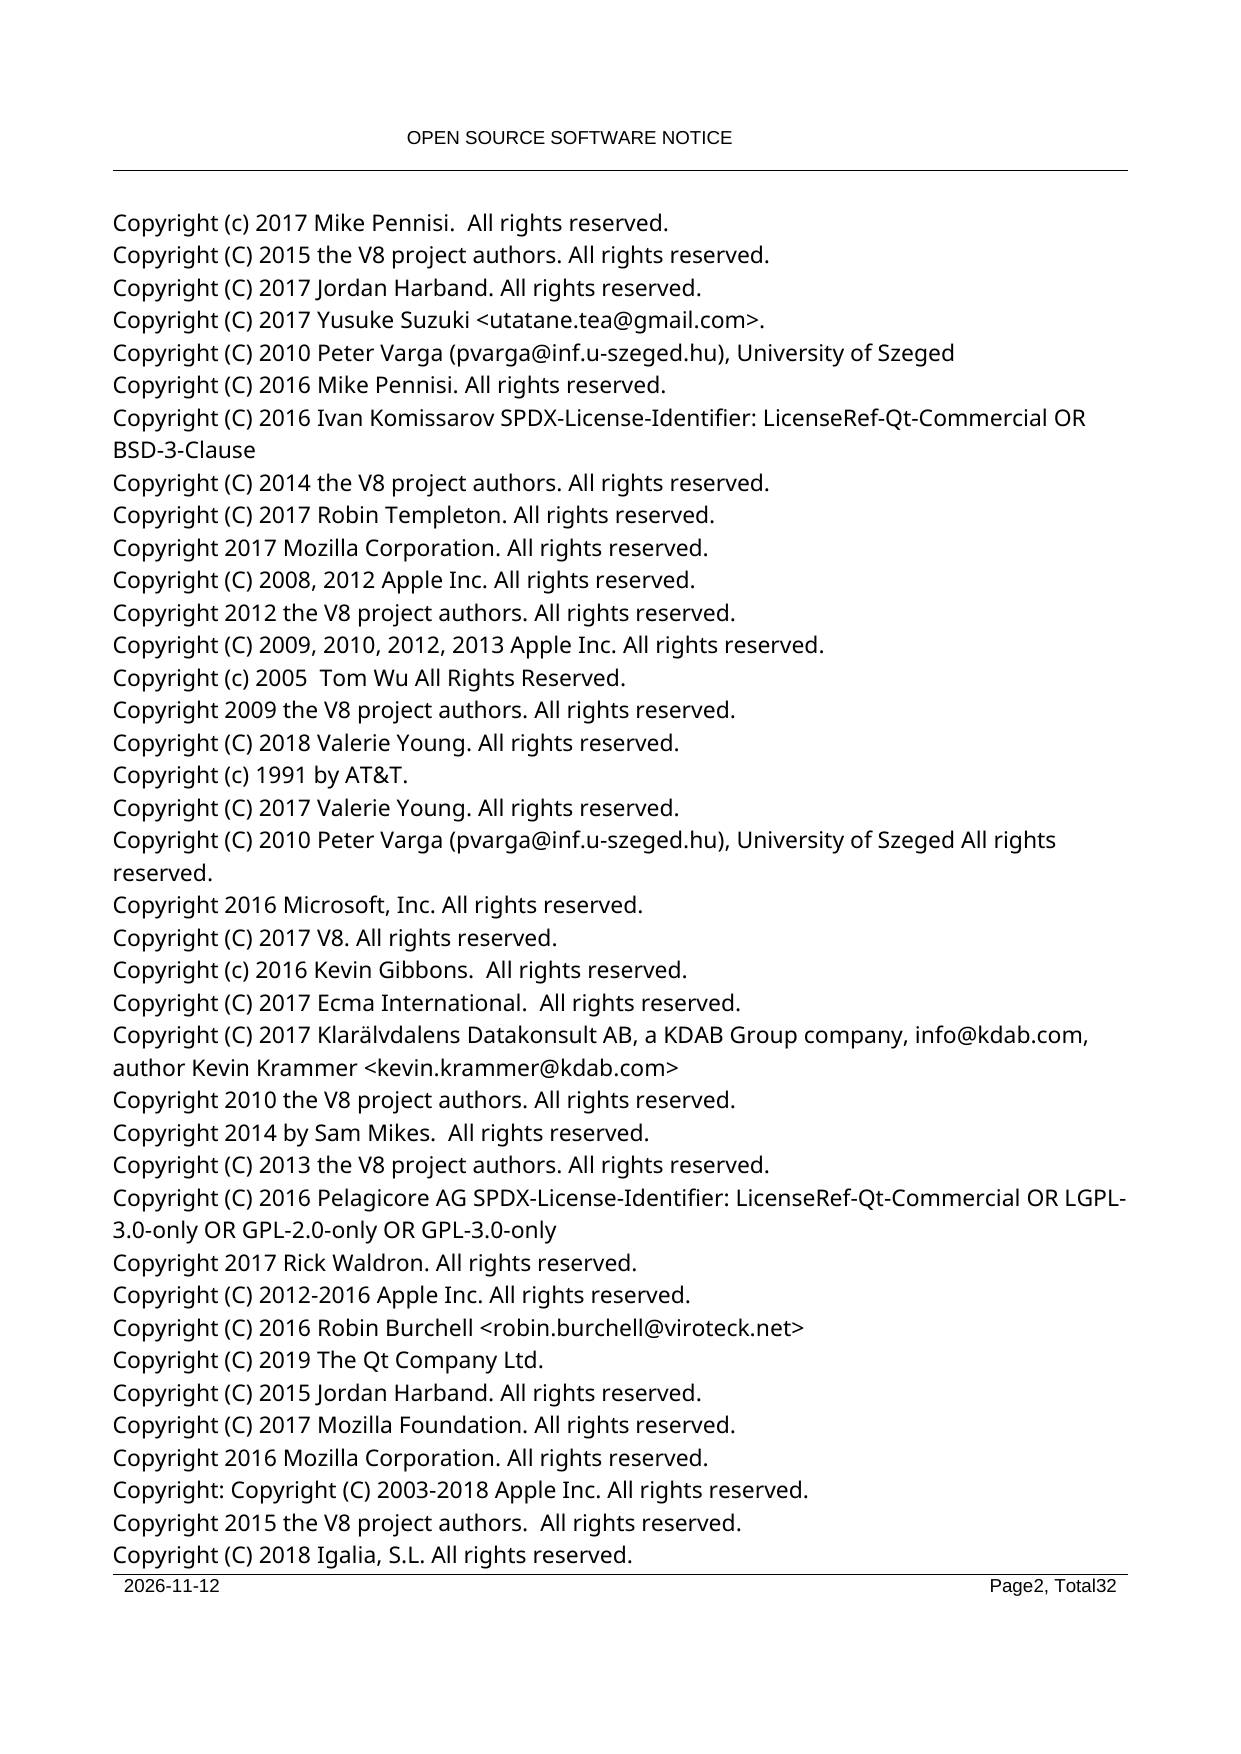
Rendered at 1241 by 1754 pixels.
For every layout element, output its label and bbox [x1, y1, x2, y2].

text [112, 206, 1128, 1571]
